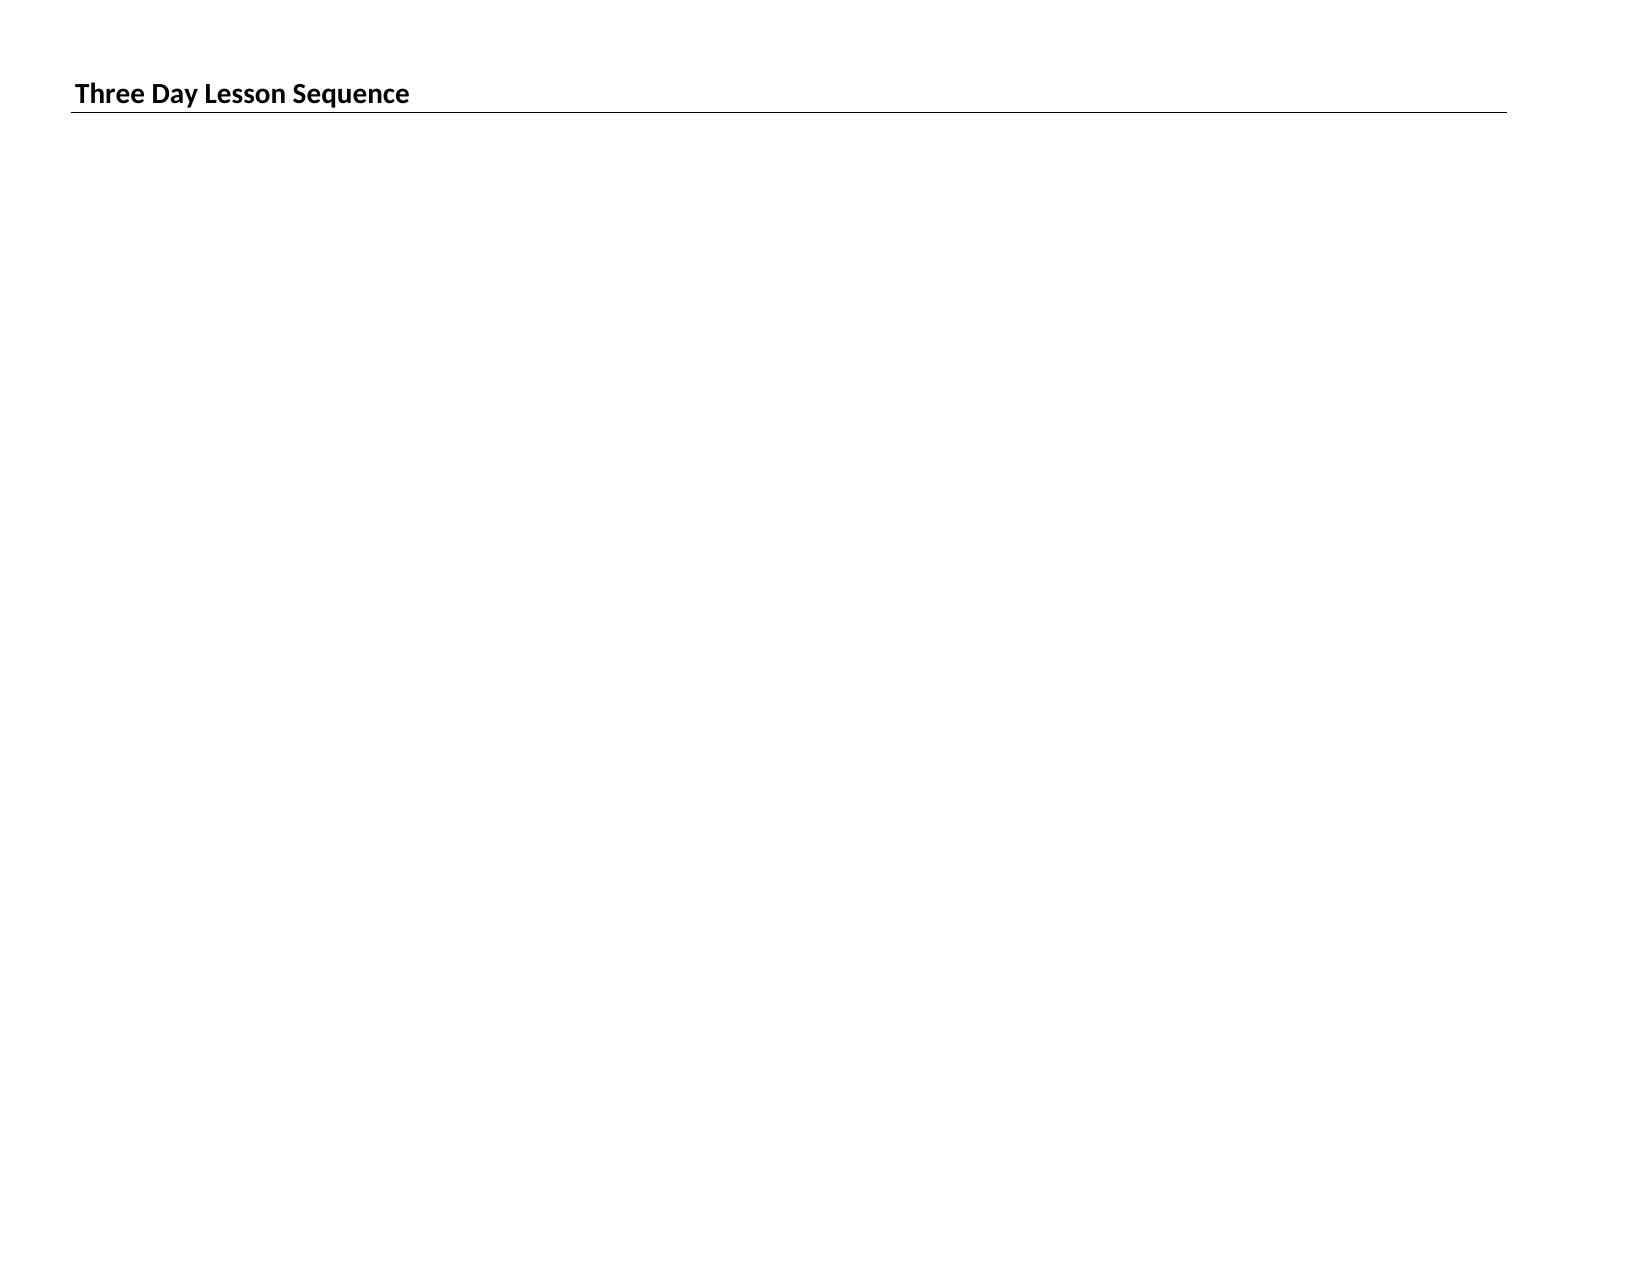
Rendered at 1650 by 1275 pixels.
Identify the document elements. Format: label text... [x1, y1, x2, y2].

text Three Day Lesson Sequence [75, 75, 1575, 111]
